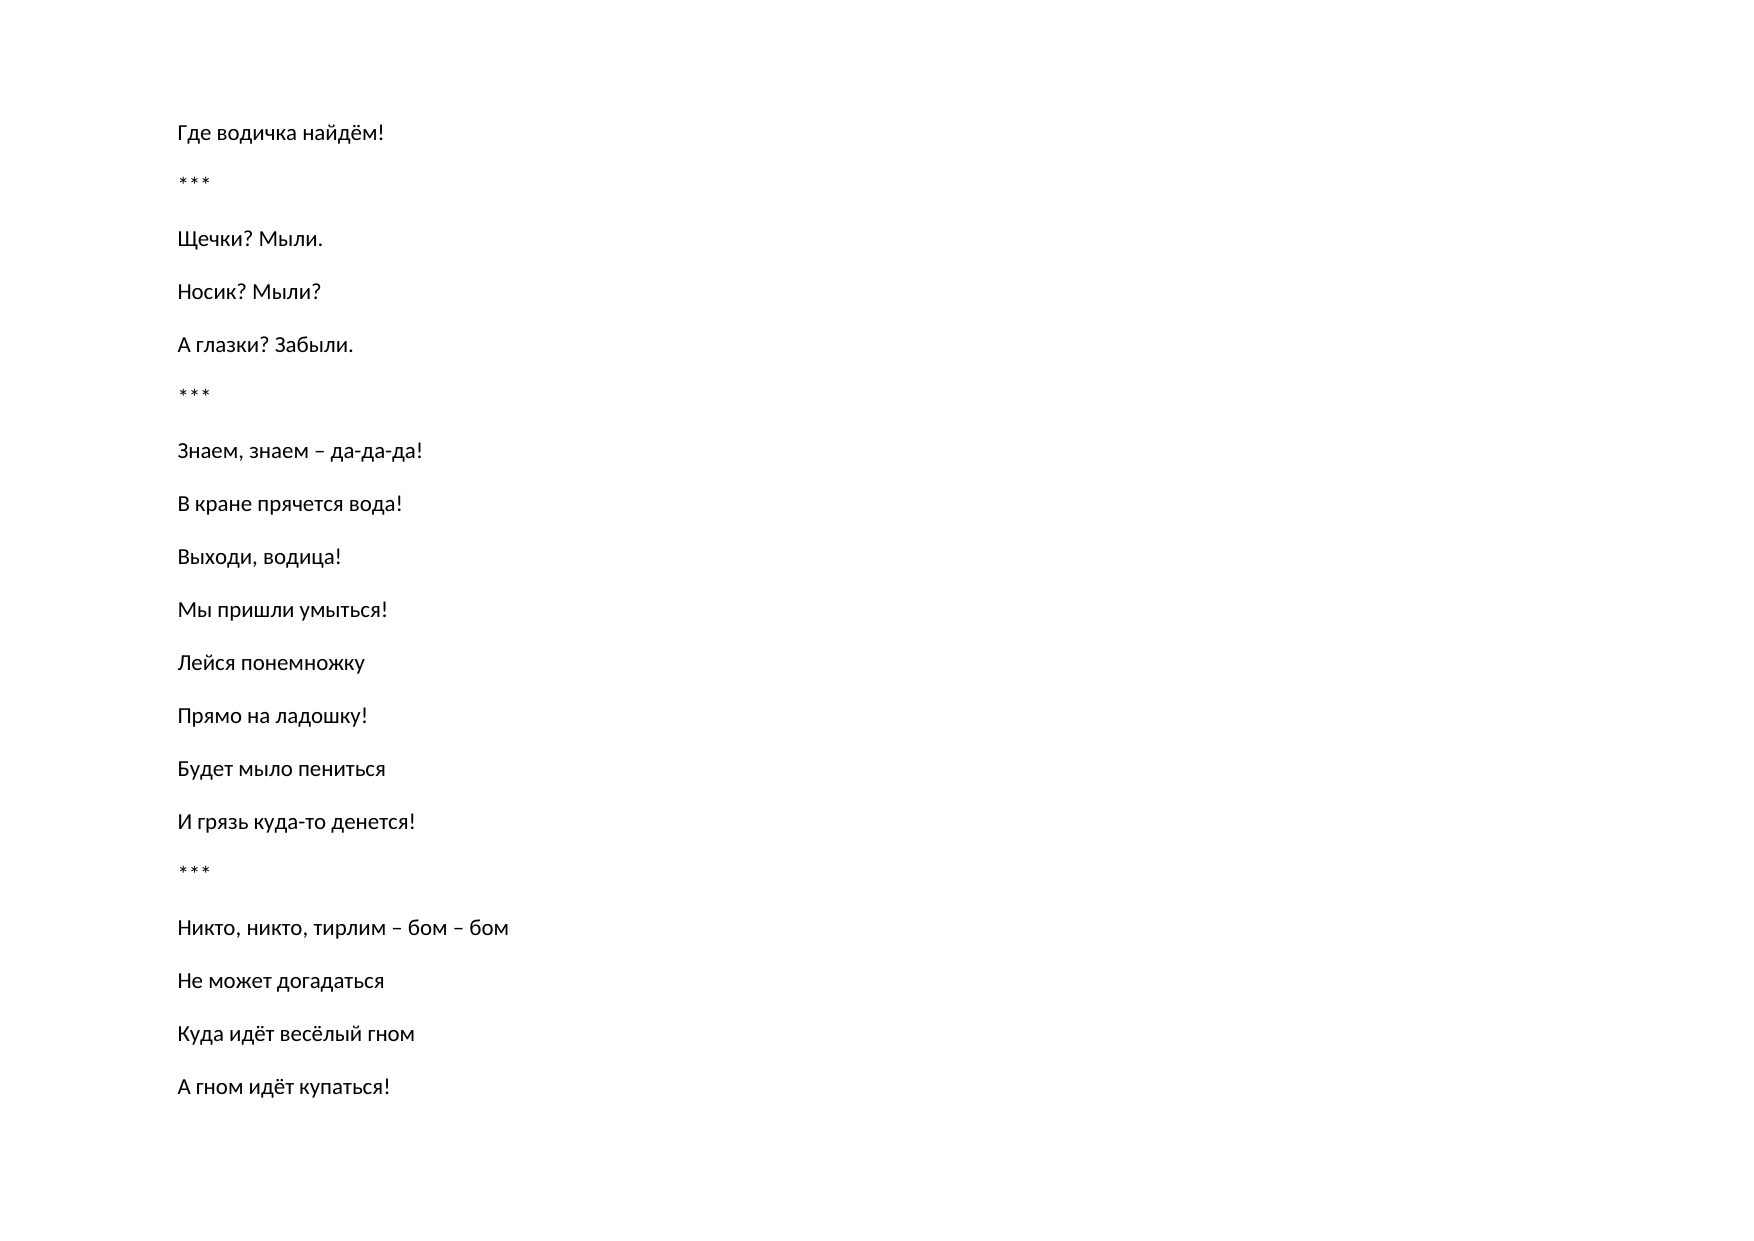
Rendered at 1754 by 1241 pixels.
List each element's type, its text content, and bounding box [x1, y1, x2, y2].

text *** [177, 171, 1665, 199]
text Лейся понемножку [177, 648, 1665, 676]
text Мы пришли умыться! [177, 595, 1665, 623]
text Куда идёт весёлый гном [177, 1019, 1665, 1047]
text Прямо на ладошку! [177, 701, 1665, 729]
text *** [177, 383, 1665, 411]
text *** [177, 860, 1665, 888]
text Никто, никто, тирлим – бом – бом [177, 913, 1665, 941]
text Не может догадаться [177, 966, 1665, 994]
text И грязь куда-то денется! [177, 807, 1665, 835]
text А глазки? Забыли. [177, 330, 1665, 358]
text Щечки? Мыли. [177, 224, 1665, 252]
text Выходи, водица! [177, 542, 1665, 570]
text Знаем, знаем – да-да-да! [177, 436, 1665, 464]
text Будет мыло пениться [177, 754, 1665, 782]
text В кране прячется вода! [177, 489, 1665, 517]
text Носик? Мыли? [177, 277, 1665, 305]
text А гном идёт купаться! [177, 1072, 1665, 1101]
text Где водичка найдём! [177, 118, 1665, 146]
